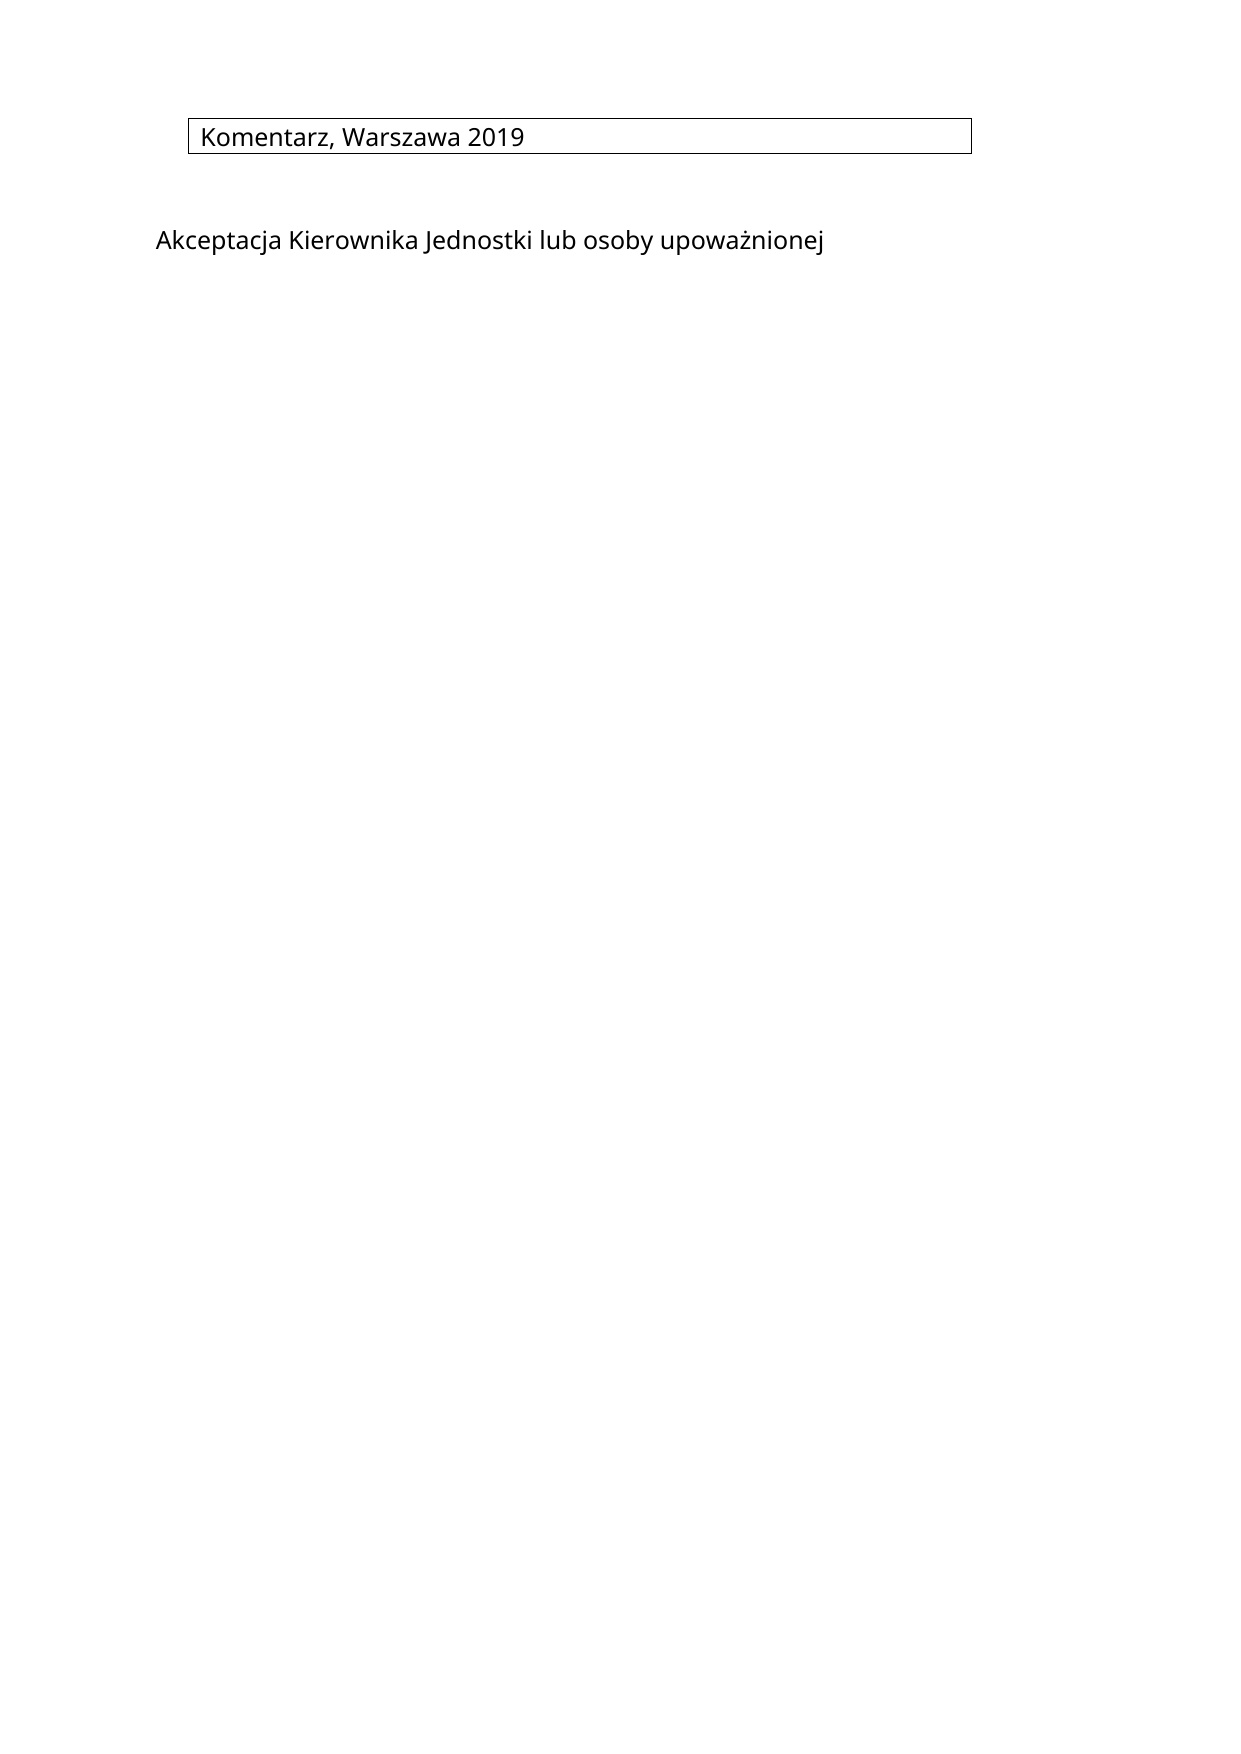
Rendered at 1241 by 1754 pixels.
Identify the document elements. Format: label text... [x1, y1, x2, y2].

text Akceptacja Kierownika Jednostki lub osoby upoważnionej [156, 222, 1122, 256]
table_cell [189, 119, 971, 153]
